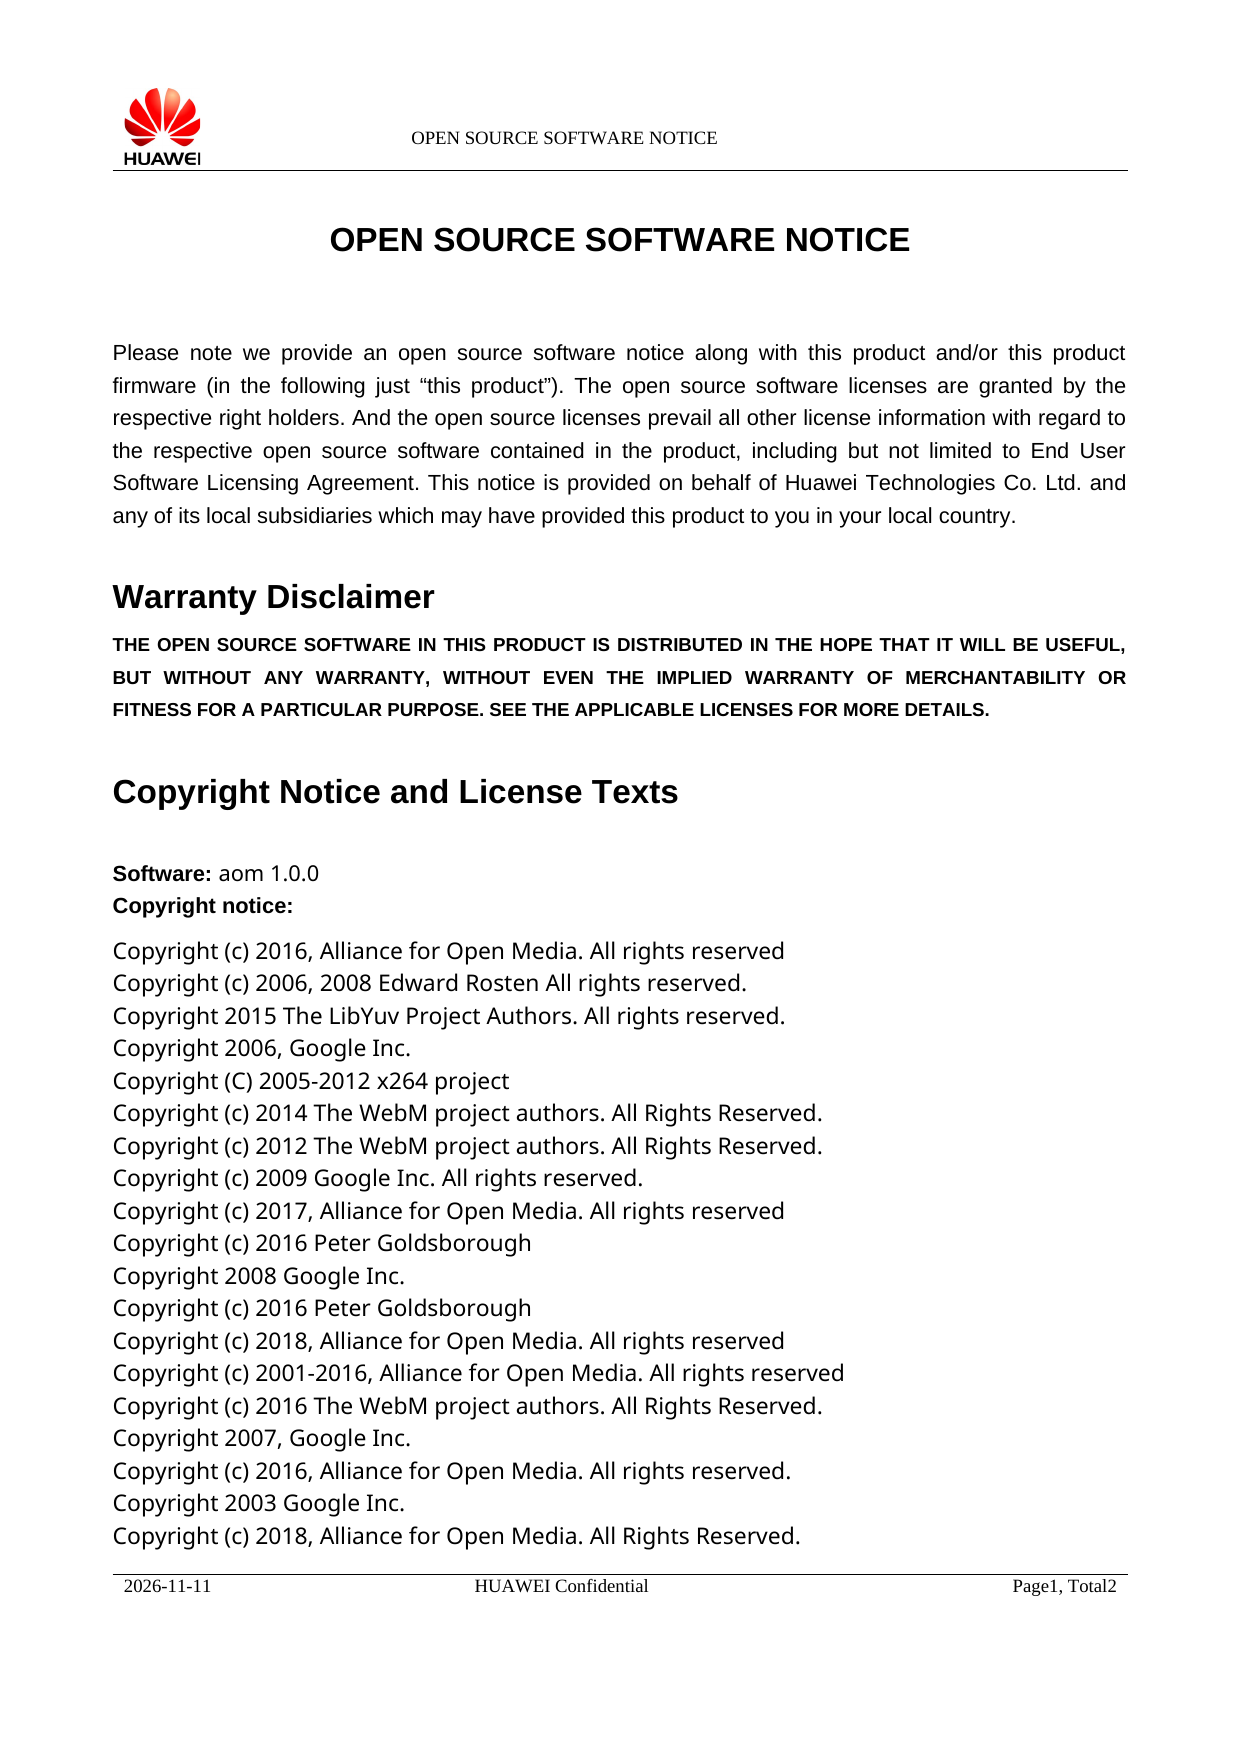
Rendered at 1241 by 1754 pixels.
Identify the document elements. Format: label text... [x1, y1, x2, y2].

picture [124, 88, 201, 165]
text OPEN SOURCE SOFTWARE NOTICE [112, 206, 1128, 271]
title Software: aom 1.0.0 [112, 856, 1128, 889]
text The open source software in this product is distributed in the hope that it will be useful, but WITHOUT ANY WARRANTY, without even the implied warranty of MERCHANTABILITY or FITNESS FOR A PARTICULAR PURPOSE. See the applicable licenses for more details. [112, 629, 1128, 726]
text Copyright notice: [112, 889, 1128, 921]
text Please note we provide an open source software notice along with this product and/or this product firmware (in the following just “this product”). The open source software licenses are granted by the respective right holders. And the open source licenses prevail all other license information with regard to the respective open source software contained in the product, including but not limited to End User Software Licensing Agreement. This notice is provided on behalf of Huawei Technologies Co. Ltd. and any of its local subsidiaries which may have provided this product to you in your local country. [112, 336, 1128, 531]
text Warranty Disclaimer [112, 564, 1128, 629]
text Copyright Notice and License Texts [112, 759, 1128, 824]
